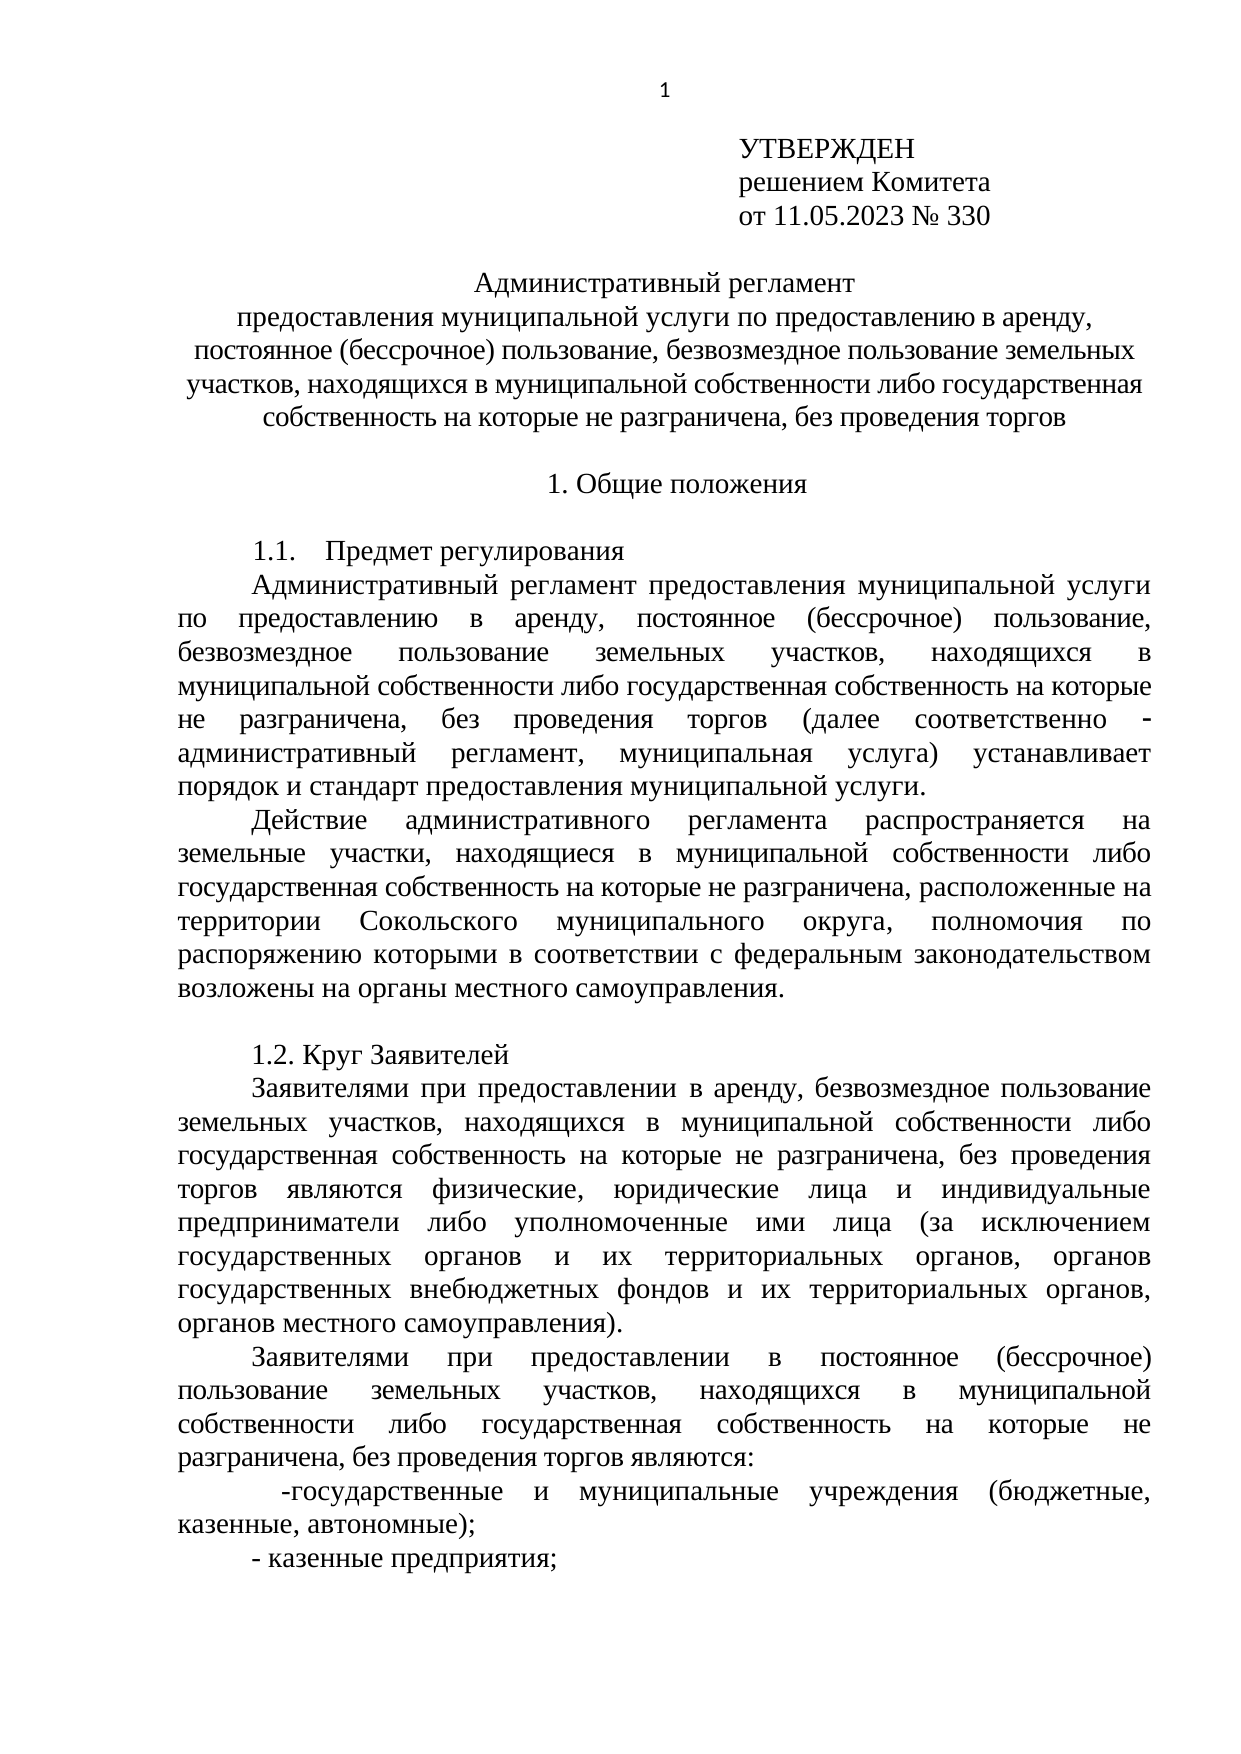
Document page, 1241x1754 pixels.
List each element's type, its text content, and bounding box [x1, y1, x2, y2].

text решением Комитета [738, 164, 1152, 198]
text Заявителями при предоставлении в постоянное (бессрочное) пользование земельных участков, находящихся в муниципальной собственности либо государственная собственность на которые не разграничена, без проведения торгов являются: [177, 1339, 1152, 1473]
text - казенные предприятия; [177, 1540, 1152, 1573]
text Административный регламент [177, 265, 1152, 299]
text Действие административного регламента распространяется на земельные участки, находящиеся в муниципальной собственности либо государственная собственность на которые не разграничена, расположенные на территории Сокольского муниципального округа, полномочия по распоряжению которыми в соответствии с федеральным законодательством возложены на органы местного самоуправления. [177, 802, 1152, 1003]
text 1. Общие положения [177, 466, 1152, 500]
text Заявителями при предоставлении в аренду, безвозмездное пользование земельных участков, находящихся в муниципальной собственности либо государственная собственность на которые не разграничена, без проведения торгов являются физические, юридические лица и индивидуальные предприниматели либо уполномоченные ими лица (за исключением государственных органов и их территориальных органов, органов государственных внебюджетных фондов и их территориальных органов, органов местного самоуправления). [177, 1070, 1152, 1339]
text УТВЕРЖДЕН [738, 131, 1152, 164]
text предоставления муниципальной услуги по предоставлению в аренду, постоянное (бессрочное) пользование, безвозмездное пользование земельных участков, находящихся в муниципальной собственности либо государственная собственность на которые не разграничена, без проведения торгов [177, 299, 1152, 433]
text -государственные и муниципальные учреждения (бюджетные, казенные, автономные); [177, 1473, 1152, 1540]
list Предмет регулирования [177, 533, 1152, 567]
text 1.2. Круг Заявителей [177, 1037, 1152, 1070]
text от 11.05.2023 № 330 [738, 198, 1152, 232]
text Административный регламент предоставления муниципальной услуги по предоставлению в аренду, постоянное (бессрочное) пользование, безвозмездное пользование земельных участков, находящихся в муниципальной собственности либо государственная собственность на которые не разграничена, без проведения торгов (далее соответственно административный регламент, муниципальная услуга) устанавливает порядок и стандарт предоставления муниципальной услуги. [177, 567, 1152, 802]
